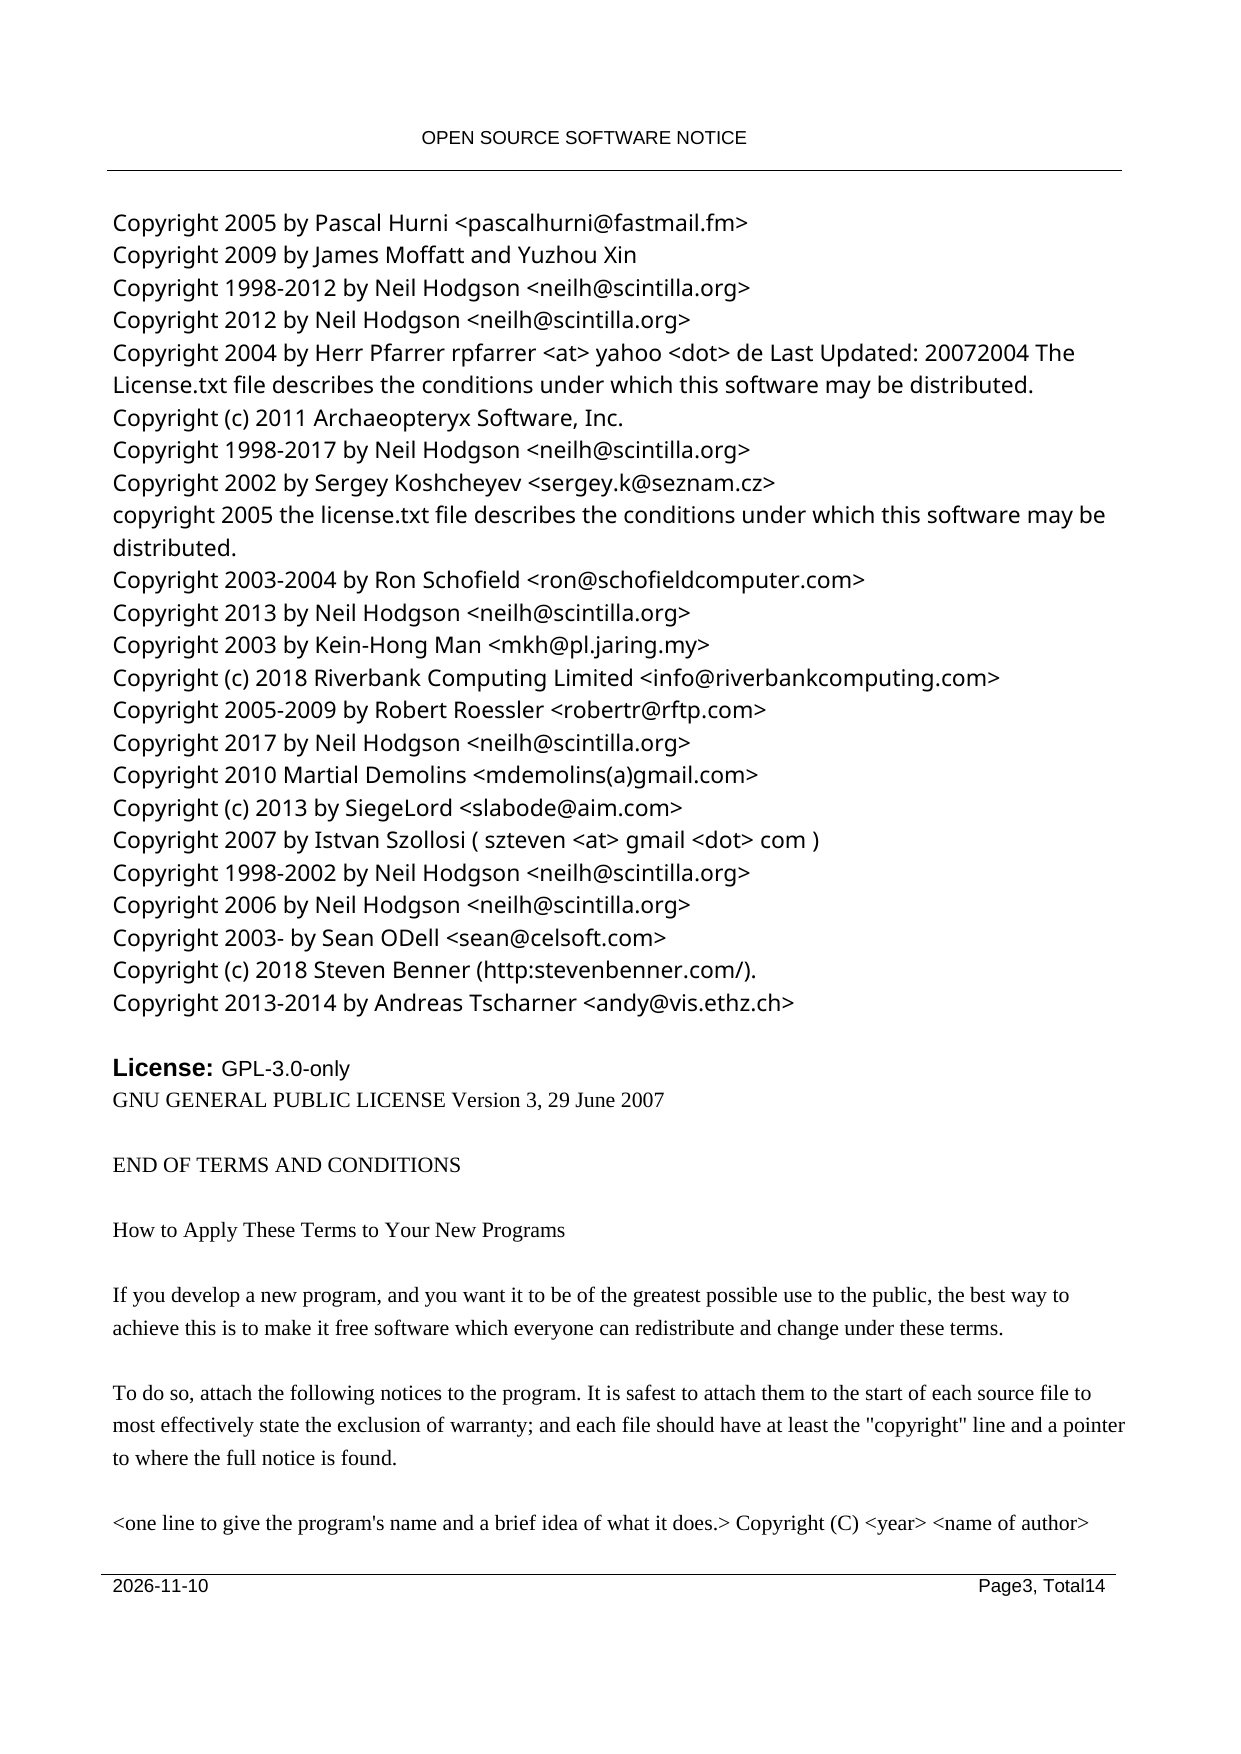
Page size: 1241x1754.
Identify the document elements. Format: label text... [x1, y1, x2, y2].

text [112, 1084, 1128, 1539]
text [112, 206, 1128, 1051]
text License: GPL-3.0-only [112, 1051, 1128, 1084]
